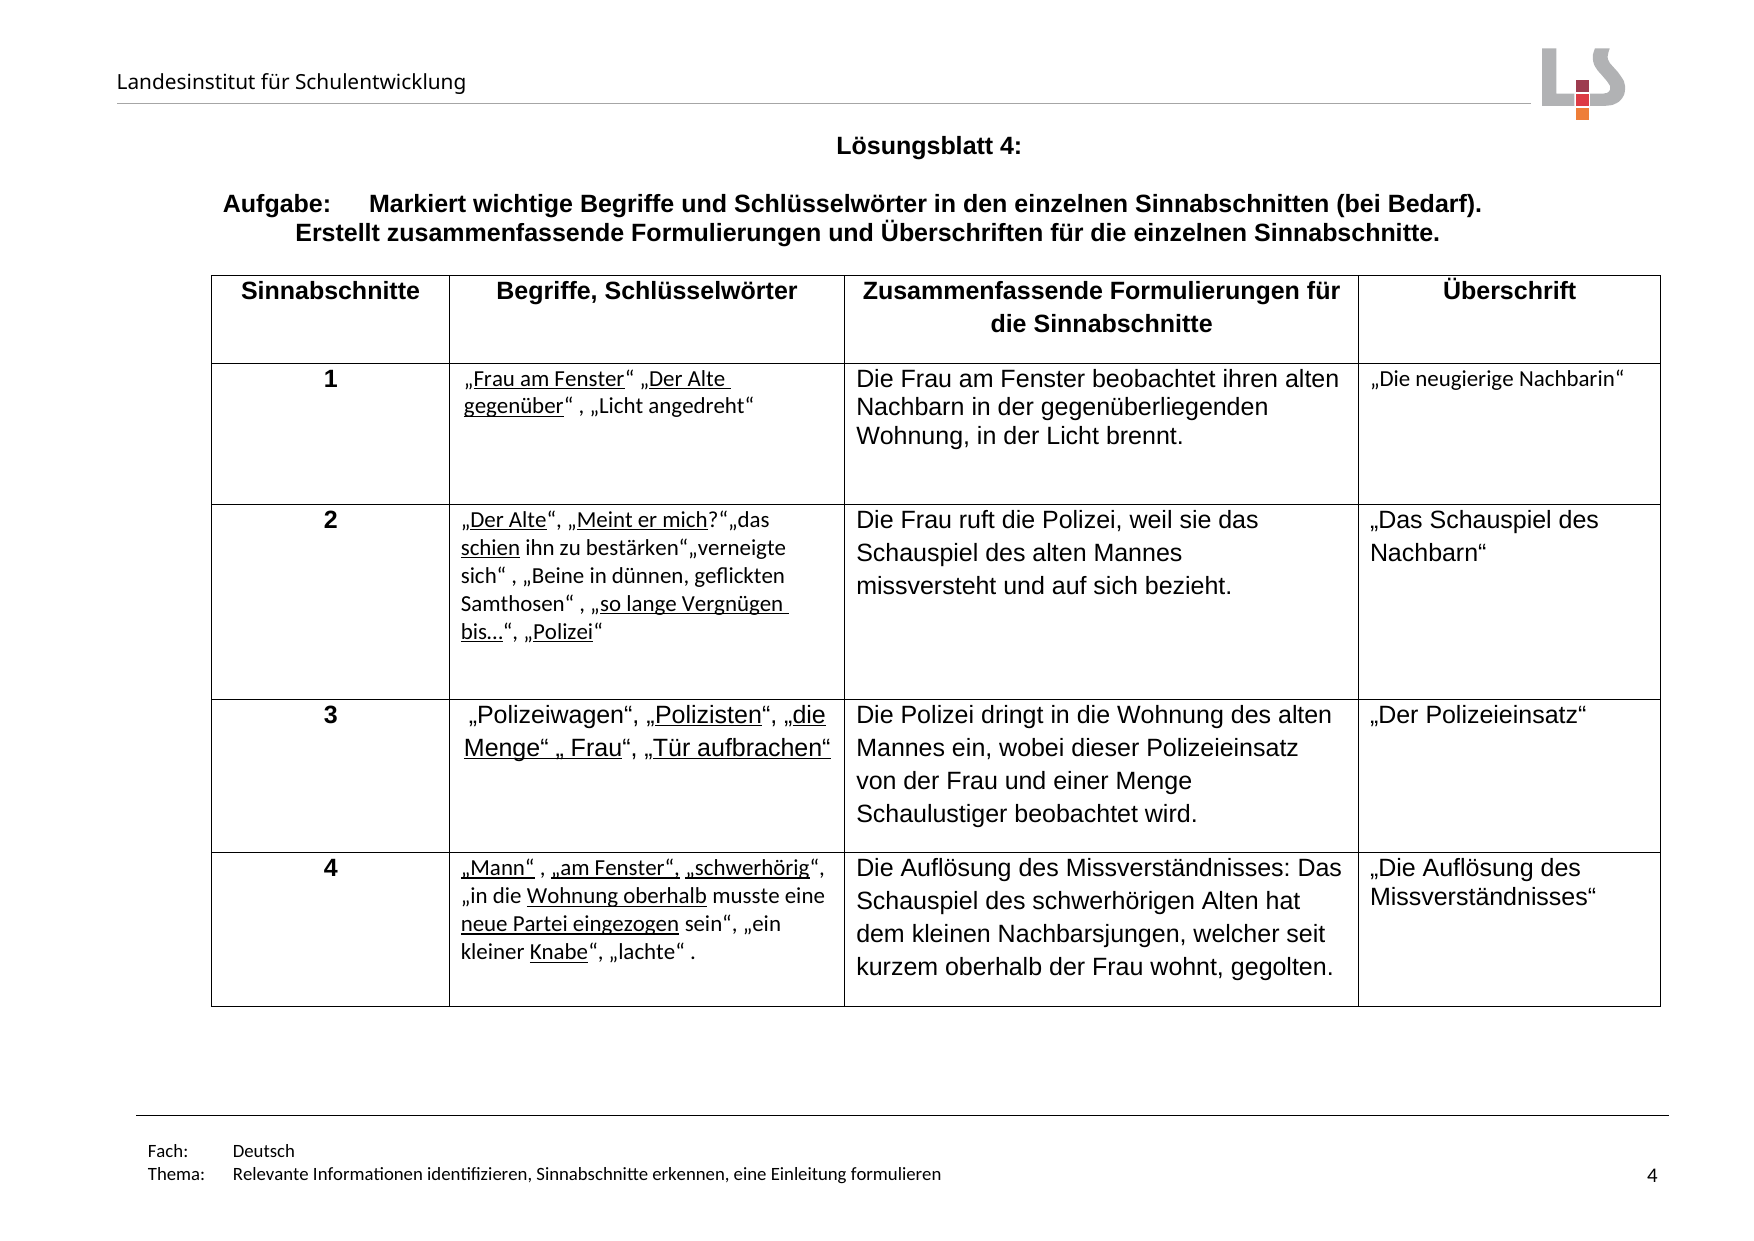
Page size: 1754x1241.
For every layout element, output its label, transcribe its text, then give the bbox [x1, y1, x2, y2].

table_cell 1 [212, 364, 449, 504]
table_cell Die Auflösung des Missverständnisses: Das Schauspiel des schwerhörigen Alten hat dem kleinen Nachbarsjungen, welcher seit kurzem oberhalb der Frau wohnt, gegolten. [845, 853, 1358, 1006]
list Erstellt zusammenfassende Formulierungen und Überschriften für die einzelnen Sinnabschnitte. [223, 218, 1636, 246]
table_cell „Das Schauspiel des Nachbarn“ [1359, 505, 1660, 699]
table_cell 3 [212, 700, 449, 852]
list Aufgabe: Markiert wichtige Begriffe und Schlüsselwörter in den einzelnen Sinnabschnitten (bei Bedarf). [223, 189, 1636, 218]
table_cell 2 [212, 505, 449, 699]
list Lösungsblatt 4: [223, 131, 1636, 160]
table_cell Die Frau ruft die Polizei, weil sie das Schauspiel des alten Mannes missversteht und auf sich bezieht. [845, 505, 1358, 699]
table_cell „Polizeiwagen“, „Polizisten“, „die Menge“ „ Frau“, „Tür aufbrachen“ [450, 700, 844, 852]
table_cell Die Polizei dringt in die Wohnung des alten Mannes ein, wobei dieser Polizeieinsatz von der Frau und einer Menge Schaulustiger beobachtet wird. [845, 700, 1358, 852]
table_cell „Frau am Fenster“ „Der Alte gegenüber“ , „Licht angedreht“ [450, 364, 844, 504]
table_cell 4 [212, 853, 449, 1006]
table_header Begriffe, Schlüsselwörter [450, 276, 844, 363]
table_cell „Die neugierige Nachbarin“ [1359, 364, 1660, 504]
table_cell Die Frau am Fenster beobachtet ihren alten Nachbarn in der gegenüberliegenden Wohnung, in der Licht brennt. [845, 364, 1358, 504]
table_cell „Mann“ , „am Fenster“, „schwerhörig“,„in die Wohnung oberhalb musste eine neue Partei eingezogen sein“, „ein kleiner Knabe“, „lachte“ . [450, 853, 844, 1006]
table_header Überschrift [1359, 276, 1660, 363]
table_header Sinnabschnitte [212, 276, 449, 363]
table_cell „Der Polizeieinsatz“ [1359, 700, 1660, 852]
table_cell „Der Alte“, „Meint er mich?“„das schien ihn zu bestärken“„verneigte sich“ , „Beine in dünnen, geflickten Samthosen“ , „so lange Vergnügen bis…“, „Polizei“ [450, 505, 844, 699]
table_cell „Die Auflösung des Missverständnisses“ [1359, 853, 1660, 1006]
table_header Zusammenfassende Formulierungen für die Sinnabschnitte [845, 276, 1358, 363]
